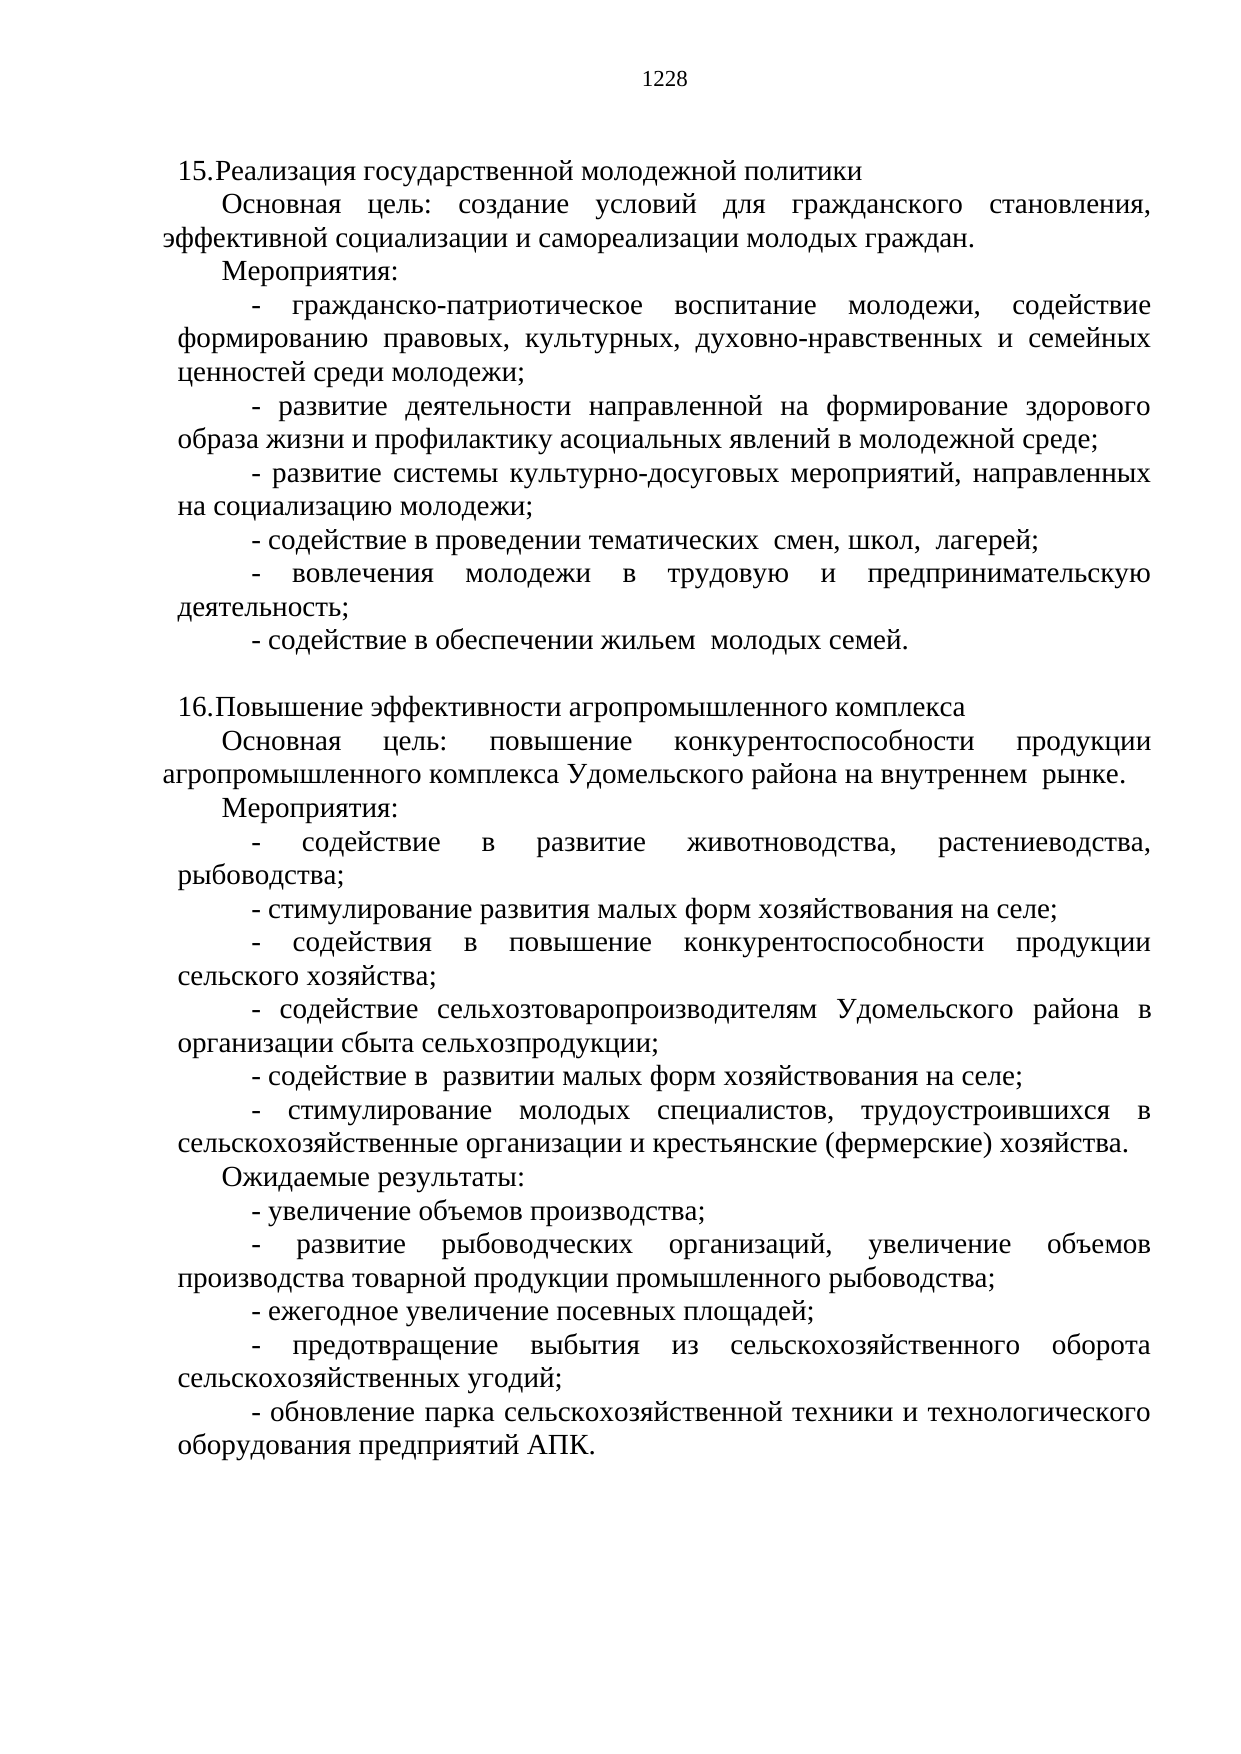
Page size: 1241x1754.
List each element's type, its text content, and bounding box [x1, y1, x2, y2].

text - содействие в развитии малых форм хозяйствования на селе; [177, 1058, 1152, 1092]
text - стимулирование развития малых форм хозяйствования на селе; [177, 891, 1152, 924]
text - развитие деятельности направленной на формирование здорового образа жизни и профилактику асоциальных явлений в молодежной среде; [177, 388, 1152, 455]
text - увеличение объемов производства; [177, 1193, 1152, 1226]
text - ежегодное увеличение посевных площадей; [177, 1293, 1152, 1327]
text - стимулирование молодых специалистов, трудоустроившихся в сельскохозяйственные организации и крестьянские (фермерские) хозяйства. [177, 1092, 1152, 1159]
text - содействие в проведении тематических смен, школ, лагерей; [177, 522, 1152, 555]
list Реализация государственной молодежной политики [177, 153, 1152, 186]
list Мероприятия: [162, 790, 1152, 824]
text - содействие в развитие животноводства, растениеводства, рыбоводства; [177, 824, 1152, 891]
text - развитие системы культурно-досуговых мероприятий, направленных на социализацию молодежи; [177, 455, 1152, 522]
text Ожидаемые результаты: [162, 1159, 1152, 1193]
text - предотвращение выбытия из сельскохозяйственного оборота сельскохозяйственных угодий; [177, 1327, 1152, 1394]
list Повышение эффективности агропромышленного комплекса [177, 689, 1152, 723]
text - обновление парка сельскохозяйственной техники и технологического оборудования предприятий АПК. [177, 1394, 1152, 1461]
list Основная цель: повышение конкурентоспособности продукции агропромышленного комплекса Удомельского района на внутреннем рынке. [162, 723, 1152, 790]
text - содействия в повышение конкурентоспособности продукции сельского хозяйства; [177, 924, 1152, 991]
text - содействие сельхозтоваропроизводителям Удомельского района в организации сбыта сельхозпродукции; [177, 991, 1152, 1058]
text - вовлечения молодежи в трудовую и предпринимательскую деятельность; [177, 555, 1152, 622]
text - содействие в обеспечении жильем молодых семей. [177, 622, 1152, 656]
text Мероприятия: [162, 253, 1152, 287]
text - гражданско-патриотическое воспитание молодежи, содействие формированию правовых, культурных, духовно-нравственных и семейных ценностей среди молодежи; [177, 287, 1152, 388]
text Основная цель: создание условий для гражданского становления, эффективной социализации и самореализации молодых граждан. [162, 186, 1152, 253]
text - развитие рыбоводческих организаций, увеличение объемов производства товарной продукции промышленного рыбоводства; [177, 1226, 1152, 1293]
